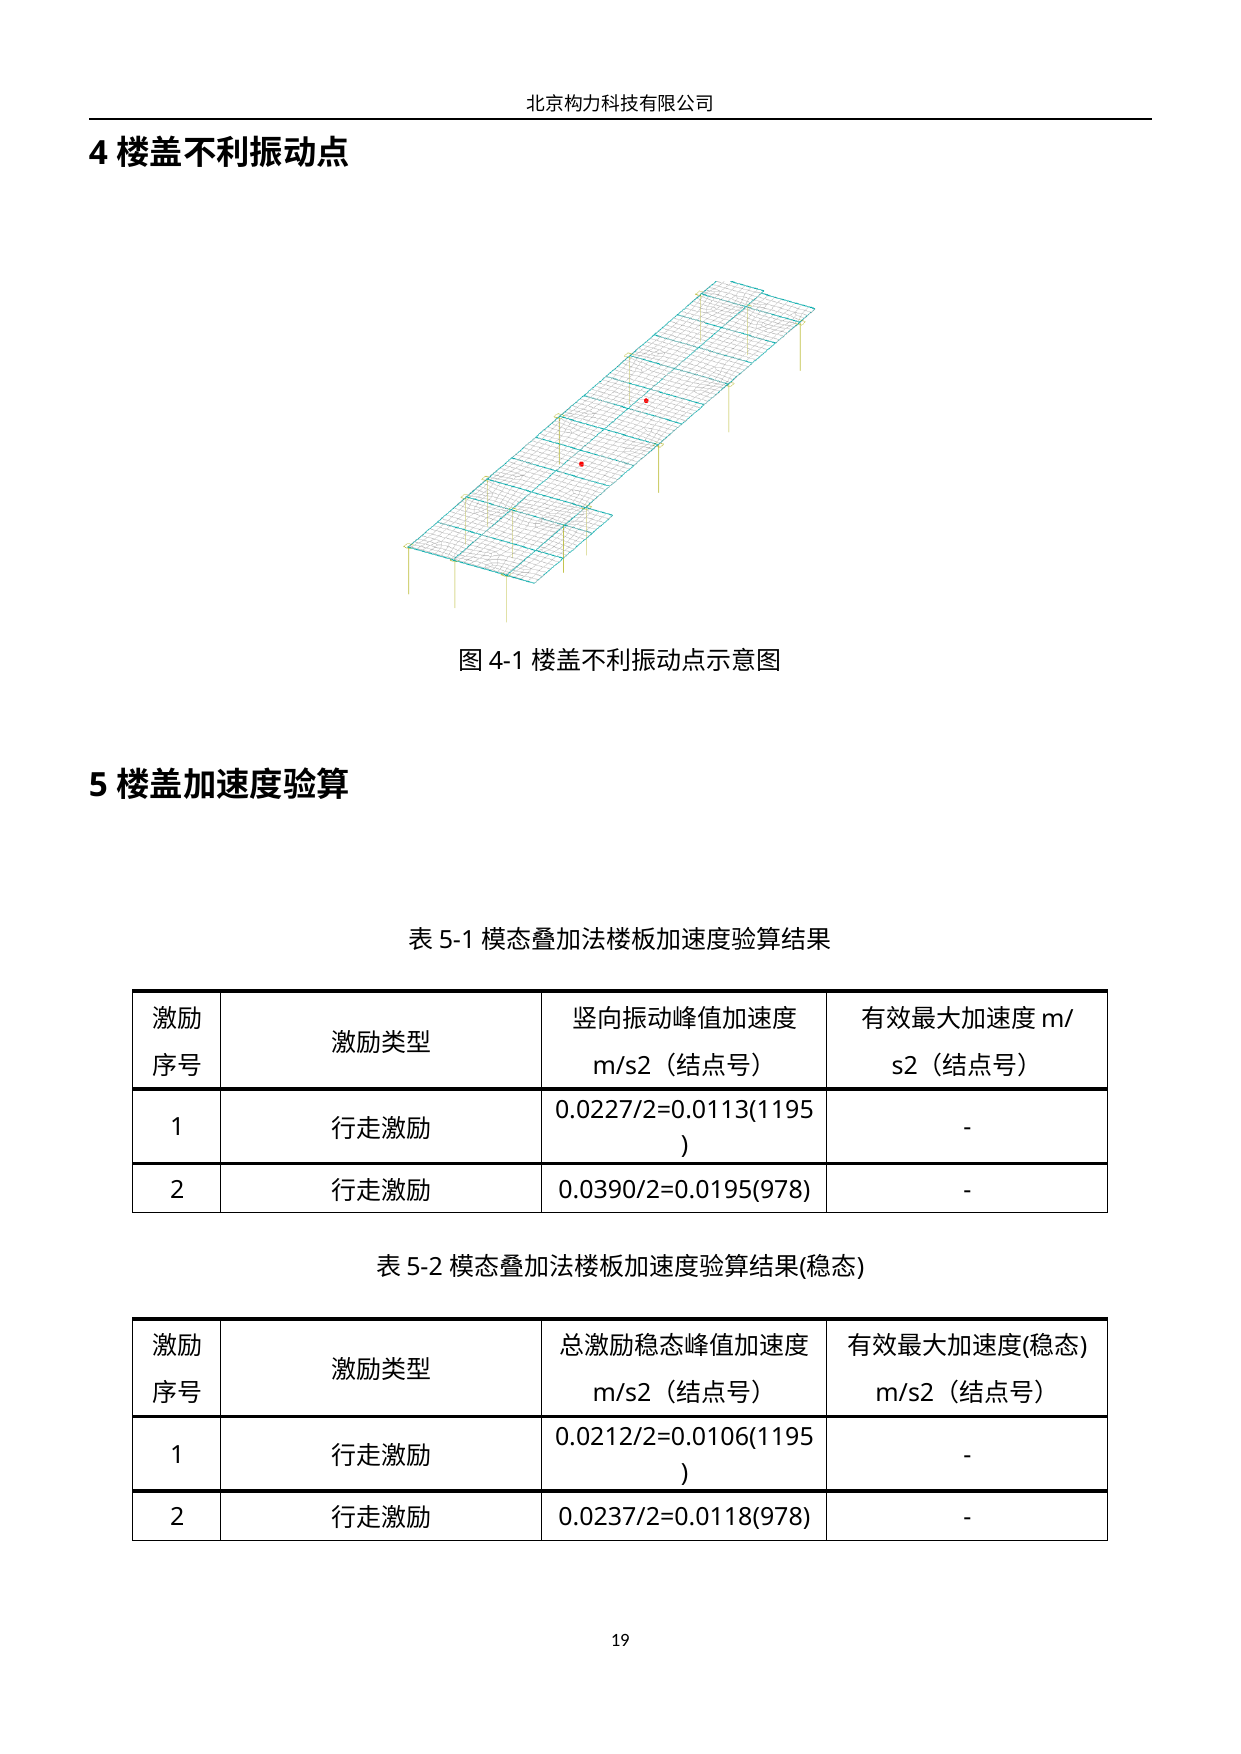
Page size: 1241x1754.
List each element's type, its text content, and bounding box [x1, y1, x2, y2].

subtitle 4 楼盖不利振动点 [88, 120, 1152, 179]
table_header 有效最大加速度m/s2（结点号） [827, 993, 1107, 1087]
table_cell 0.0237/2=0.0118(978) [542, 1493, 826, 1539]
table_cell - [827, 1091, 1107, 1161]
table_cell 0.0227/2=0.0113(1195) [542, 1091, 826, 1161]
table_header 激励类型 [221, 1321, 541, 1414]
table_cell 2 [133, 1165, 220, 1212]
table_cell 行走激励 [221, 1091, 541, 1161]
table_cell - [827, 1493, 1107, 1539]
table_cell 0.0390/2=0.0195(978) [542, 1165, 826, 1212]
table_header 有效最大加速度(稳态) m/s2（结点号） [827, 1321, 1107, 1414]
table_header 激励序号 [133, 1321, 220, 1414]
text 表5-2 模态叠加法楼板加速度验算结果(稳态) [88, 1241, 1152, 1288]
subtitle 5 楼盖加速度验算 [88, 753, 1152, 811]
table_cell 1 [133, 1091, 220, 1161]
table_header 激励序号 [133, 993, 220, 1087]
table_header 竖向振动峰值加速度m/s2（结点号） [542, 993, 826, 1087]
table_cell 行走激励 [221, 1165, 541, 1212]
table_cell 行走激励 [221, 1418, 541, 1489]
picture [177, 281, 1063, 630]
table_cell - [827, 1418, 1107, 1489]
table_cell 0.0212/2=0.0106(1195) [542, 1418, 826, 1489]
table_cell - [827, 1165, 1107, 1212]
table_cell 行走激励 [221, 1493, 541, 1539]
text 图4-1 楼盖不利振动点示意图 [88, 635, 1152, 682]
table_header 激励类型 [221, 993, 541, 1087]
table_cell 2 [133, 1493, 220, 1539]
table_cell 1 [133, 1418, 220, 1489]
text 表5-1 模态叠加法楼板加速度验算结果 [88, 914, 1152, 961]
table_header 总激励稳态峰值加速度m/s2（结点号） [542, 1321, 826, 1414]
